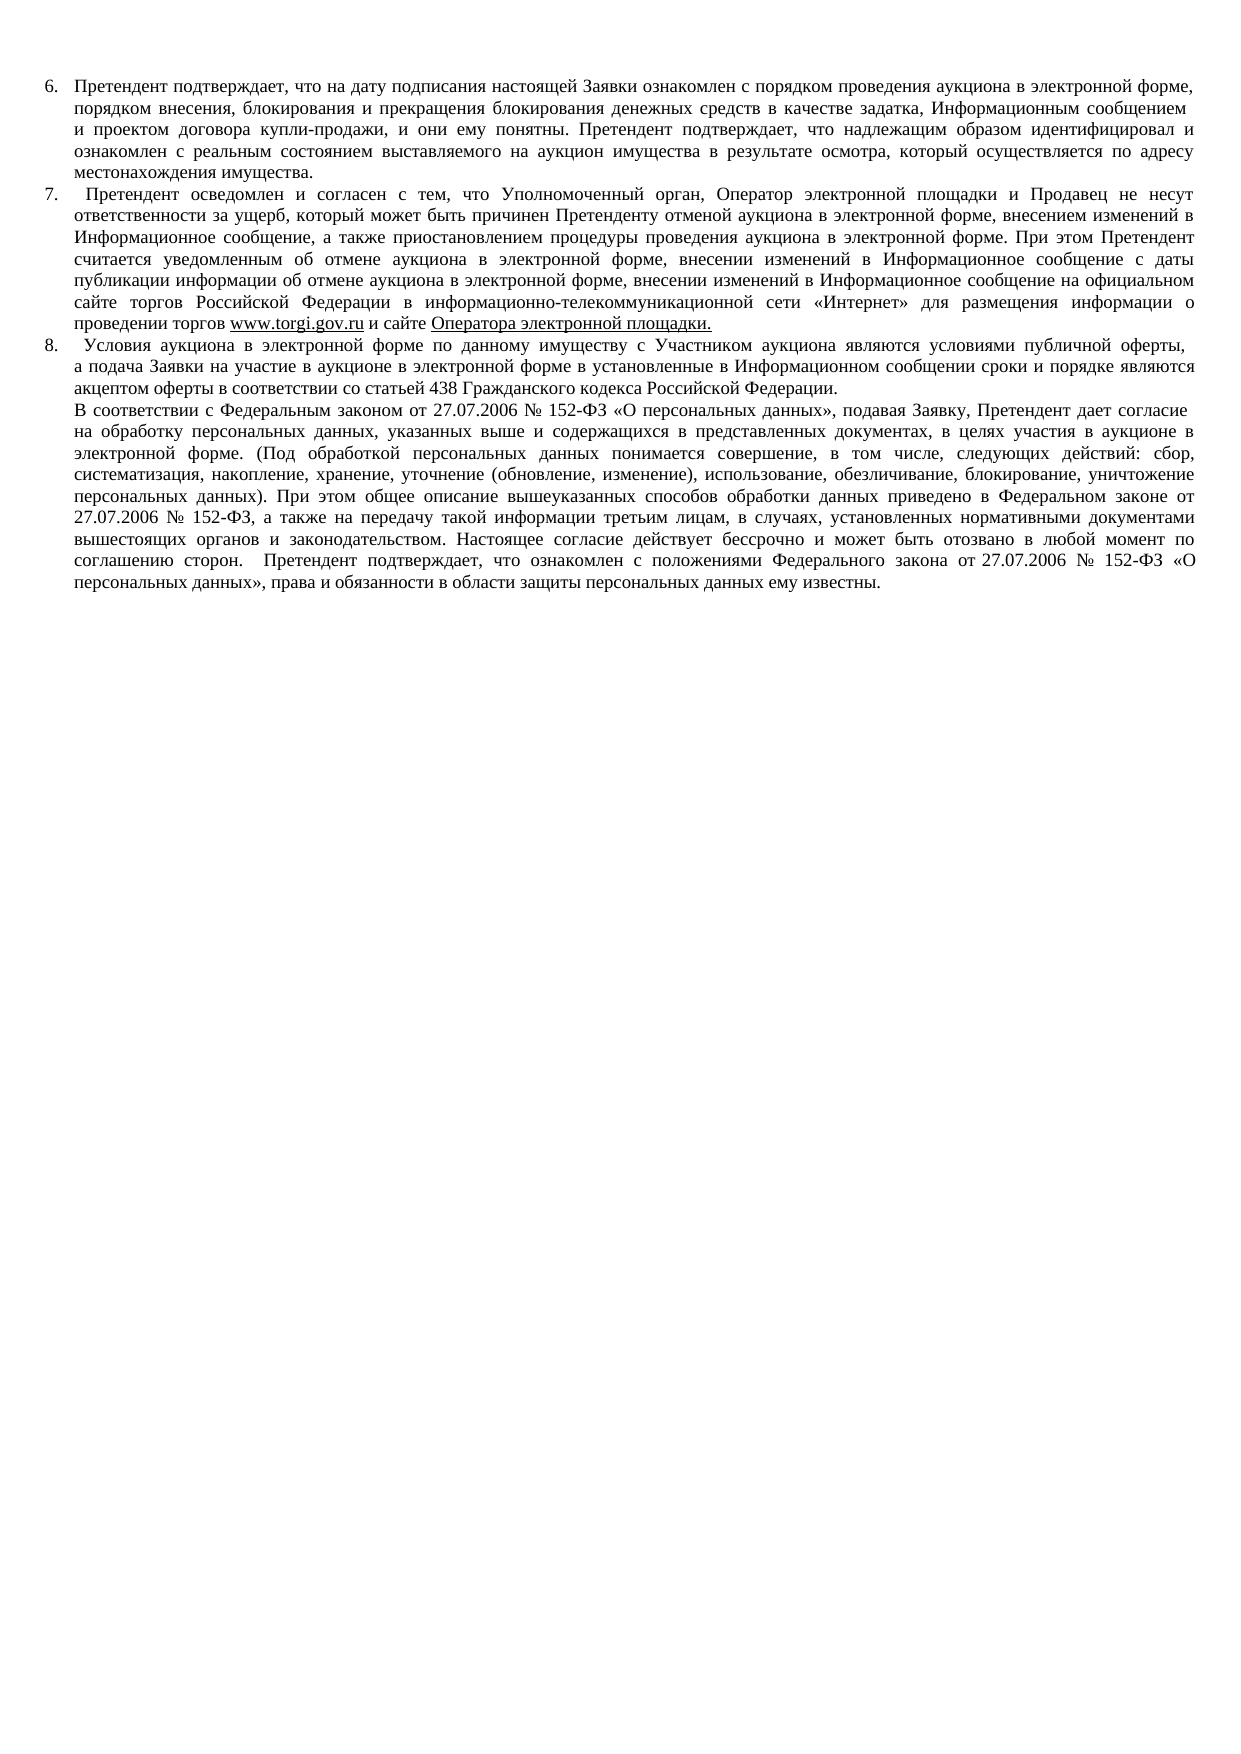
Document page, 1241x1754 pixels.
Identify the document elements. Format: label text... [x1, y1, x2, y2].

text В соответствии с Федеральным законом от 27.07.2006 № 152-ФЗ «О персональных данных», подавая Заявку, Претендент дает согласие на обработку персональных данных, указанных выше и содержащихся в представленных документах, в целях участия в аукционе в электронной форме. (Под обработкой персональных данных понимается совершение, в том числе, следующих действий: сбор, систематизация, накопление, хранение, уточнение (обновление, изменение), использование, обезличивание, блокирование, уничтожение персональных данных). При этом общее описание вышеуказанных способов обработки данных приведено в Федеральном законе от 27.07.2006 № 152-ФЗ, а также на передачу такой информации третьим лицам, в случаях, установленных нормативными документами вышестоящих органов и законодательством. Настоящее согласие действует бессрочно и может быть отозвано в любой момент по соглашению сторон. Претендент подтверждает, что ознакомлен с положениями Федерального закона от 27.07.2006 № 152-ФЗ «О персональных данных», права и обязанности в области защиты персональных данных ему известны. [74, 398, 1196, 592]
list Условия аукциона в электронной форме по данному имуществу с Участником аукциона являются условиями публичной оферты, а подача Заявки на участие в аукционе в электронной форме в установленные в Информационном сообщении сроки и порядке являются акцептом оферты в соответствии со статьей 438 Гражданского кодекса Российской Федерации. [44, 334, 1196, 398]
list Претендент осведомлен и согласен с тем, что Уполномоченный орган, Оператор электронной площадки и Продавец не несут ответственности за ущерб, который может быть причинен Претенденту отменой аукциона в электронной форме, внесением изменений в Информационное сообщение, а также приостановлением процедуры проведения аукциона в электронной форме. При этом Претендент считается уведомленным об отмене аукциона в электронной форме, внесении изменений в Информационное сообщение с даты публикации информации об отмене аукциона в электронной форме, внесении изменений в Информационное сообщение на официальном сайте торгов Российской Федерации в информационно-телекоммуникационной сети «Интернет» для размещения информации о проведении торгов www.torgi.gov.ru и сайте Оператора электронной площадки. [44, 183, 1196, 334]
list Претендент подтверждает, что на дату подписания настоящей Заявки ознакомлен с порядком проведения аукциона в электронной форме, порядком внесения, блокирования и прекращения блокирования денежных средств в качестве задатка, Информационным сообщением и проектом договора купли-продажи, и они ему понятны. Претендент подтверждает, что надлежащим образом идентифицировал и ознакомлен с реальным состоянием выставляемого на аукцион имущества в результате осмотра, который осуществляется по адресу местонахождения имущества. [44, 75, 1196, 183]
